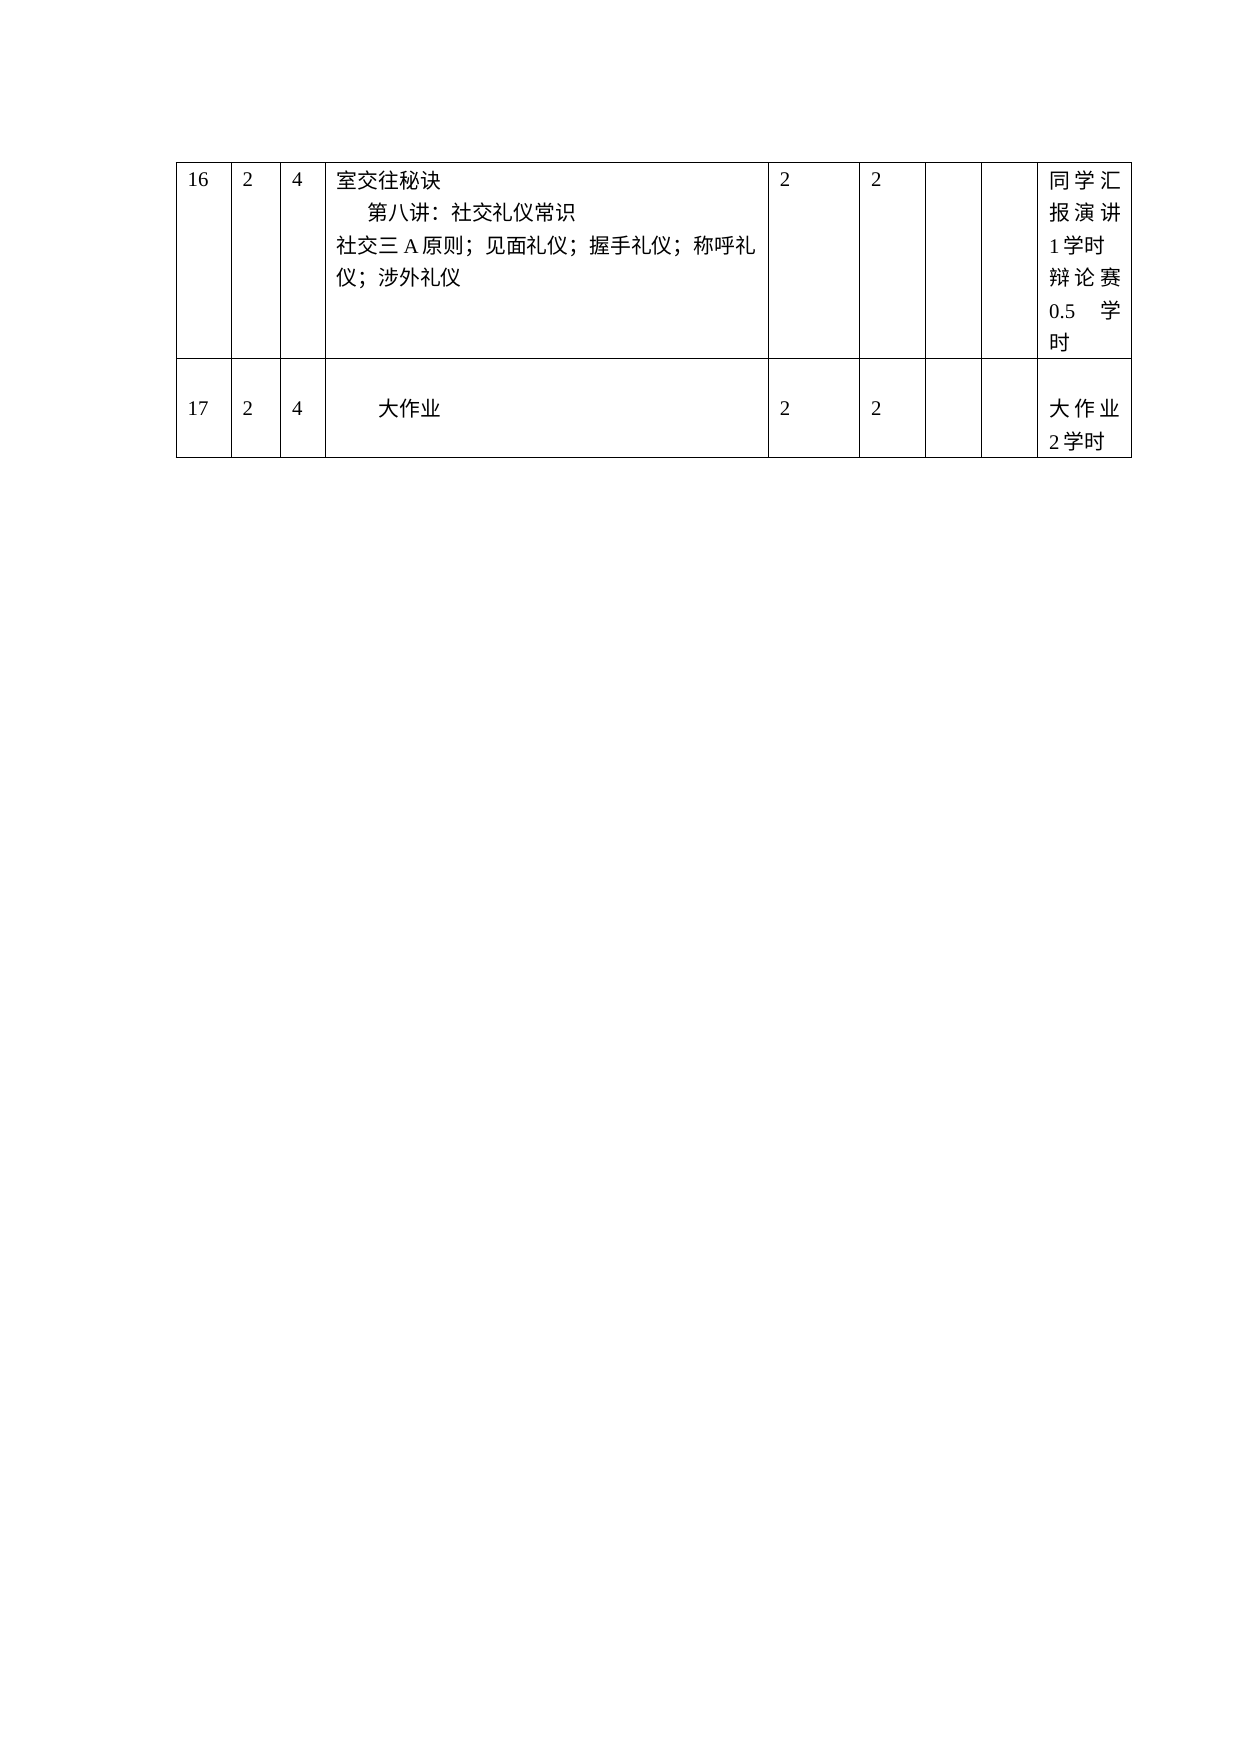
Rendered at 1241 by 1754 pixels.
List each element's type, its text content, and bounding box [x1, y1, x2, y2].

table_cell 4 [281, 359, 325, 457]
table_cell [326, 163, 768, 358]
table_cell [982, 163, 1037, 358]
table_cell 大作业 [326, 359, 768, 457]
table_cell 17 [177, 359, 231, 457]
table_cell [982, 359, 1037, 457]
table_cell 2 [769, 163, 859, 358]
table_cell [926, 163, 981, 358]
table_cell 2 [232, 163, 280, 358]
table_cell 2 [232, 359, 280, 457]
table_cell 2 [769, 359, 859, 457]
table_cell 大作业2学时 [1038, 359, 1131, 457]
table_cell 2 [860, 163, 925, 358]
table_cell 16 [177, 163, 231, 358]
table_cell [1038, 163, 1131, 358]
table_cell 4 [281, 163, 325, 358]
table_cell [926, 359, 981, 457]
table_cell 2 [860, 359, 925, 457]
